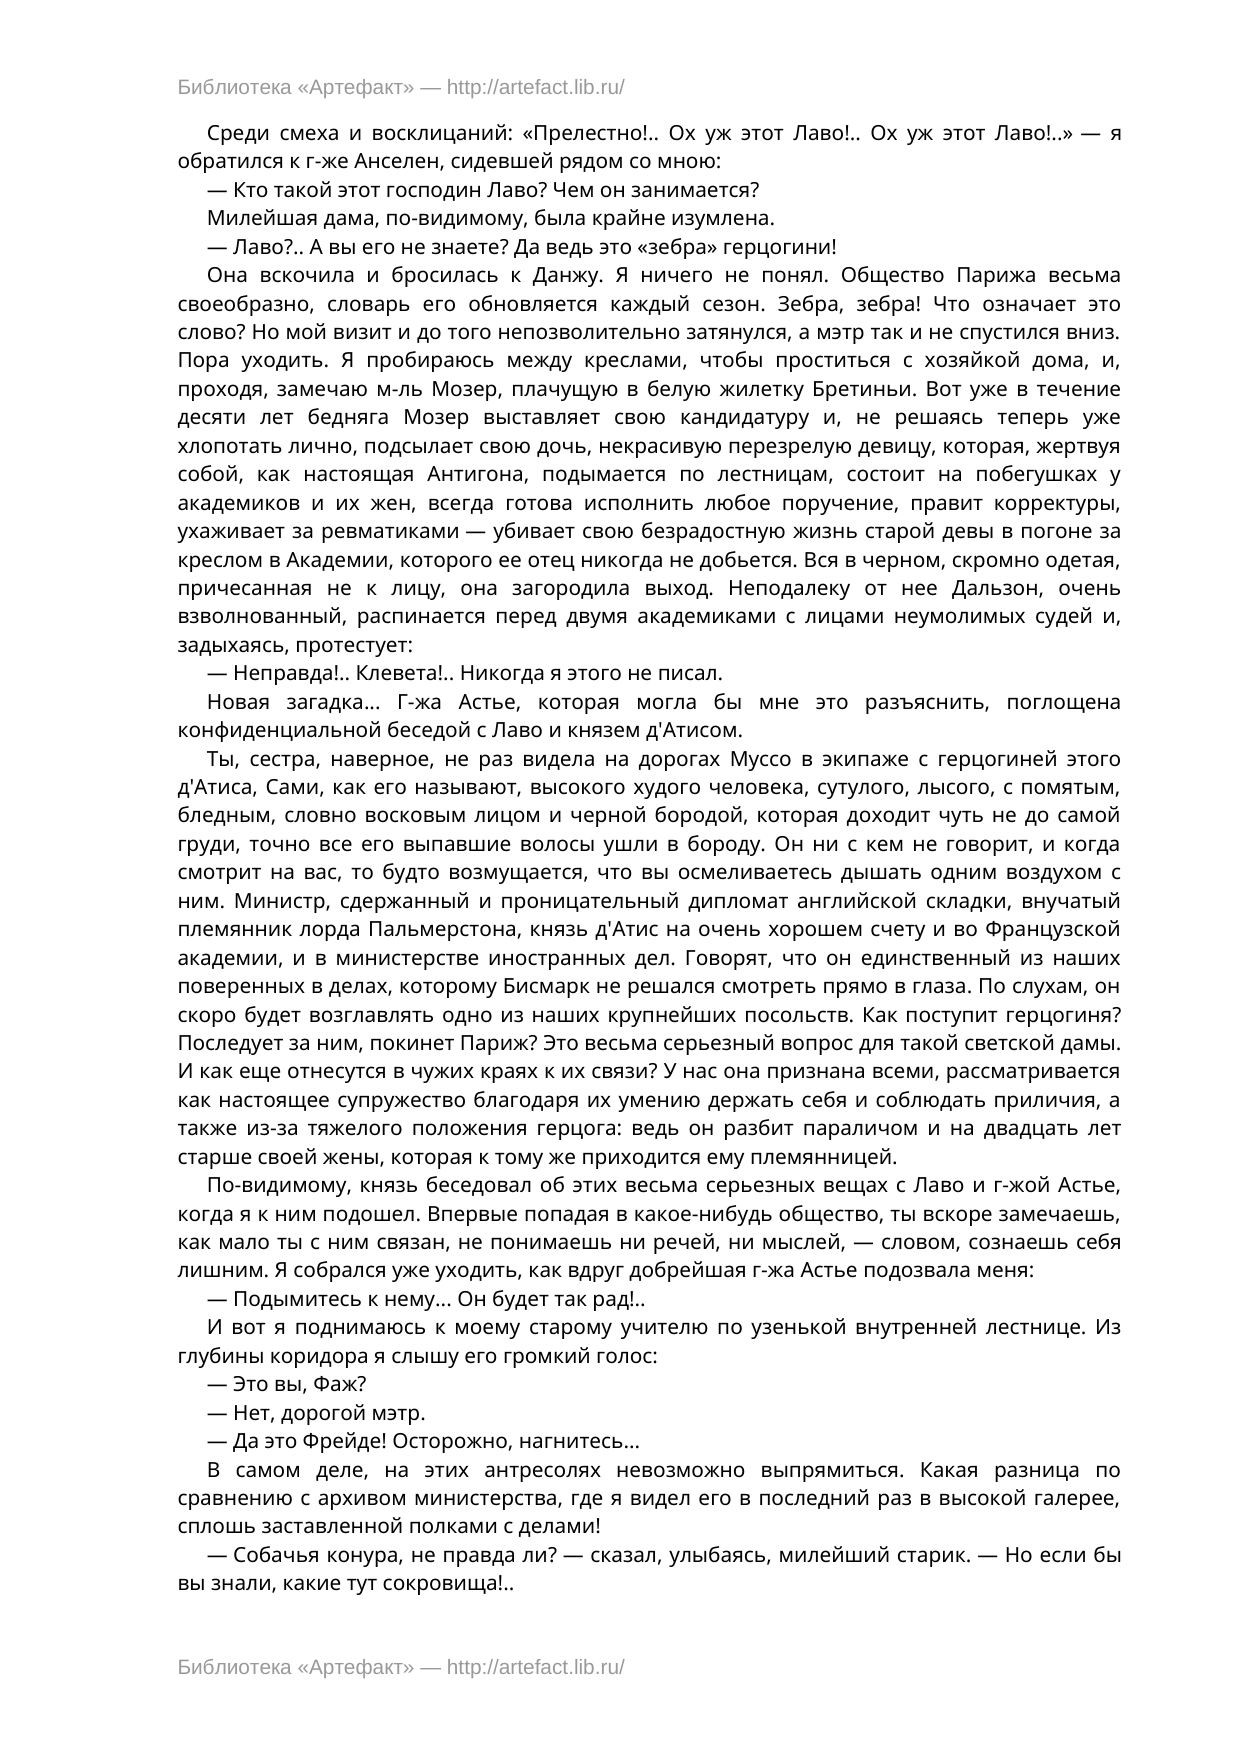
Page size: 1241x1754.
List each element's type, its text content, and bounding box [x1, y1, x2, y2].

text — Да это Фрейде! Осторожно, нагнитесь... [177, 1426, 1122, 1455]
text — Лаво?.. А вы его не знаете? Да ведь это «зебра» герцогини! [177, 232, 1122, 260]
text — Неправда!.. Клевета!.. Никогда я этого не писал. [177, 658, 1122, 687]
text Ты, сестра, наверное, не раз видела на дорогах Муссо в экипаже с герцогиней этого д'Атиса, Сами, как его называют, высокого худого человека, сутулого, лысого, с помятым, бледным, словно восковым лицом и черной бородой, которая доходит чуть не до самой груди, точно все его выпавшие волосы ушли в бороду. Он ни с кем не говорит, и когда смотрит на вас, то будто возмущается, что вы осмеливаетесь дышать одним воздухом с ним. Министр, сдержанный и проницательный дипломат английской складки, внучатый племянник лорда Пальмерстона, князь д'Атис на очень хорошем счету и во Французской академии, и в министерстве иностранных дел. Говорят, что он единственный из наших поверенных в делах, которому Бисмарк не решался смотреть прямо в глаза. По слухам, он скоро будет возглавлять одно из наших крупнейших посольств. Как поступит герцогиня? Последует за ним, покинет Париж? Это весьма серьезный вопрос для такой светской дамы. И как еще отнесутся в чужих краях к их связи? У нас она признана всеми, рассматривается как настоящее супружество благодаря их умению держать себя и соблюдать приличия, а также из-за тяжелого положения герцога: ведь он разбит параличом и на двадцать лет старше своей жены, которая к тому же приходится ему племянницей. [177, 744, 1122, 1170]
text В самом деле, на этих антресолях невозможно выпрямиться. Какая разница по сравнению с архивом министерства, где я видел его в последний раз в высокой галерее, сплошь заставленной полками с делами! [177, 1455, 1122, 1540]
text — Подымитесь к нему... Он будет так рад!.. [177, 1284, 1122, 1312]
text — Нет, дорогой мэтр. [177, 1398, 1122, 1426]
text По-видимому, князь беседовал об этих весьма серьезных вещах с Лаво и г-жой Астье, когда я к ним подошел. Впервые попадая в какое-нибудь общество, ты вскоре замечаешь, как мало ты с ним связан, не понимаешь ни речей, ни мыслей, — словом, сознаешь себя лишним. Я собрался уже уходить, как вдруг добрейшая г-жа Астье подозвала меня: [177, 1170, 1122, 1284]
text — Кто такой этот господин Лаво? Чем он занимается? [177, 175, 1122, 203]
text — Собачья конура, не правда ли? — сказал, улыбаясь, милейший старик. — Но если бы вы знали, какие тут сокровища!.. [177, 1540, 1122, 1597]
text Новая загадка... Г-жа Астье, которая могла бы мне это разъяснить, поглощена конфиденциальной беседой с Лаво и князем д'Атисом. [177, 687, 1122, 744]
text Среди смеха и восклицаний: «Прелестно!.. Ох уж этот Лаво!.. Ох уж этот Лаво!..» — я обратился к г-же Анселен, сидевшей рядом со мною: [177, 118, 1122, 175]
text — Это вы, Фаж? [177, 1369, 1122, 1398]
text И вот я поднимаюсь к моему старому учителю по узенькой внутренней лестнице. Из глубины коридора я слышу его громкий голос: [177, 1312, 1122, 1369]
text Милейшая дама, по-видимому, была крайне изумлена. [177, 203, 1122, 232]
text Она вскочила и бросилась к Данжу. Я ничего не понял. Общество Парижа весьма своеобразно, словарь его обновляется каждый сезон. Зебра, зебра! Что означает это слово? Но мой визит и до того непозволительно затянулся, а мэтр так и не спустился вниз. Пора уходить. Я пробираюсь между креслами, чтобы проститься с хозяйкой дома, и, проходя, замечаю м-ль Мозер, плачущую в белую жилетку Бретиньи. Вот уже в течение десяти лет бедняга Мозер выставляет свою кандидатуру и, не решаясь теперь уже хлопотать лично, подсылает свою дочь, некрасивую перезрелую девицу, которая, жертвуя собой, как настоящая Антигона, подымается по лестницам, состоит на побегушках у академиков и их жен, всегда готова исполнить любое поручение, правит корректуры, ухаживает за ревматиками — убивает свою безрадостную жизнь старой девы в погоне за креслом в Академии, которого ее отец никогда не добьется. Вся в черном, скромно одетая, причесанная не к лицу, она загородила выход. Неподалеку от нее Дальзон, очень взволнованный, распинается перед двумя академиками с лицами неумолимых судей и, задыхаясь, протестует: [177, 260, 1122, 658]
